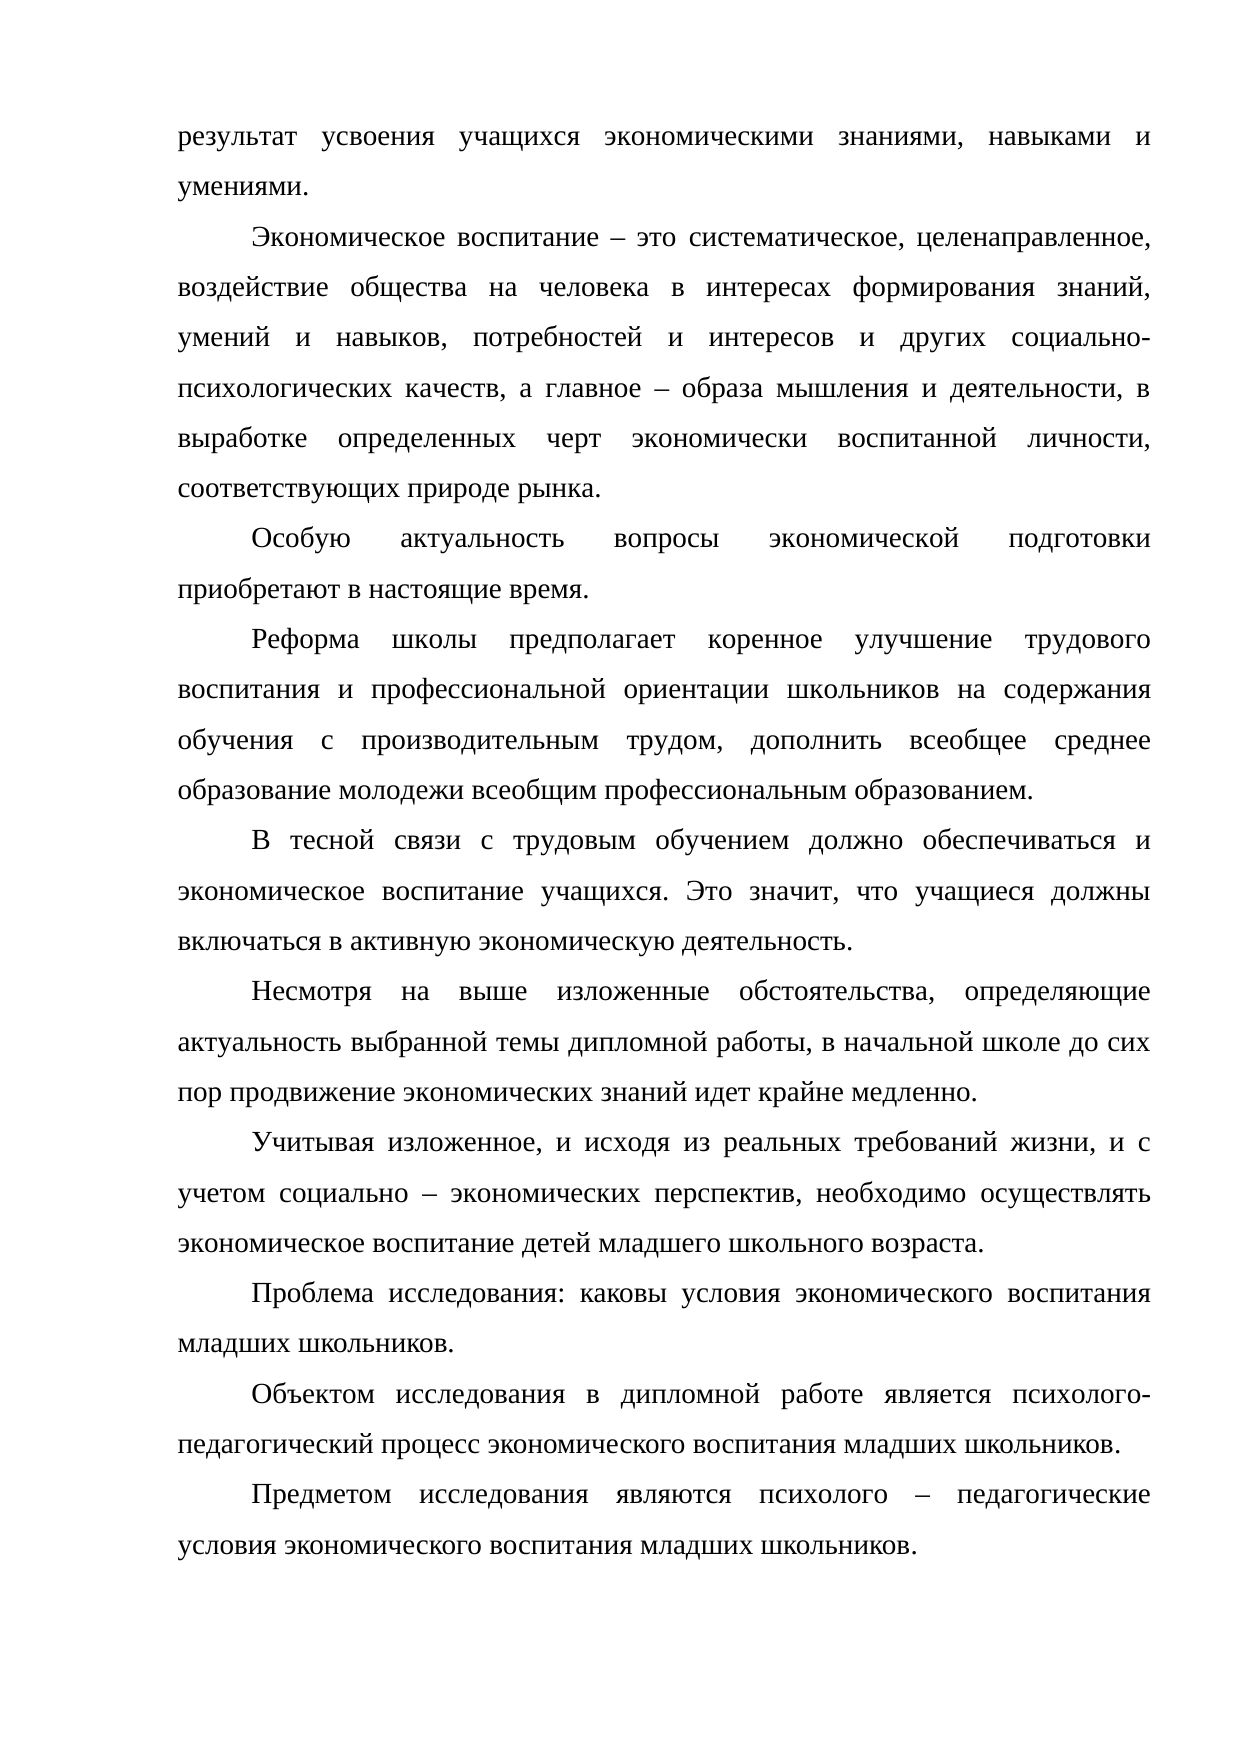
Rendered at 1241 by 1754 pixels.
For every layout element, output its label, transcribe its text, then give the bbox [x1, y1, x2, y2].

text Экономическое воспитание – это систематическое, целенаправленное, воздействие общества на человека в интересах формирования знаний, умений и навыков, потребностей и интересов и других социально-психологических качеств, а главное – образа мышления и деятельности, в выработке определенных черт экономически воспитанной личности, соответствующих природе рынка. [177, 219, 1152, 504]
text Предметом исследования являются психолого – педагогические условия экономического воспитания младших школьников. [177, 1477, 1152, 1560]
text Особую актуальность вопросы экономической подготовки приобретают в настоящие время. [177, 521, 1152, 604]
text Реформа школы предполагает коренное улучшение трудового воспитания и профессиональной ориентации школьников на содержания обучения с производительным трудом, дополнить всеобщее среднее образование молодежи всеобщим профессиональным образованием. [177, 621, 1152, 806]
text Учитывая изложенное, и исходя из реальных требований жизни, и с учетом социально – экономических перспектив, необходимо осуществлять экономическое воспитание детей младшего школьного возраста. [177, 1124, 1152, 1258]
text Объектом исследования в дипломной работе является психолого-педагогический процесс экономического воспитания младших школьников. [177, 1376, 1152, 1460]
text Проблема исследования: каковы условия экономического воспитания младших школьников. [177, 1275, 1152, 1359]
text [177, 118, 1152, 202]
text Несмотря на выше изложенные обстоятельства, определяющие актуальность выбранной темы дипломной работы, в начальной школе до сих пор продвижение экономических знаний идет крайне медленно. [177, 973, 1152, 1108]
text В тесной связи с трудовым обучением должно обеспечиваться и экономическое воспитание учащихся. Это значит, что учащиеся должны включаться в активную экономическую деятельность. [177, 822, 1152, 957]
